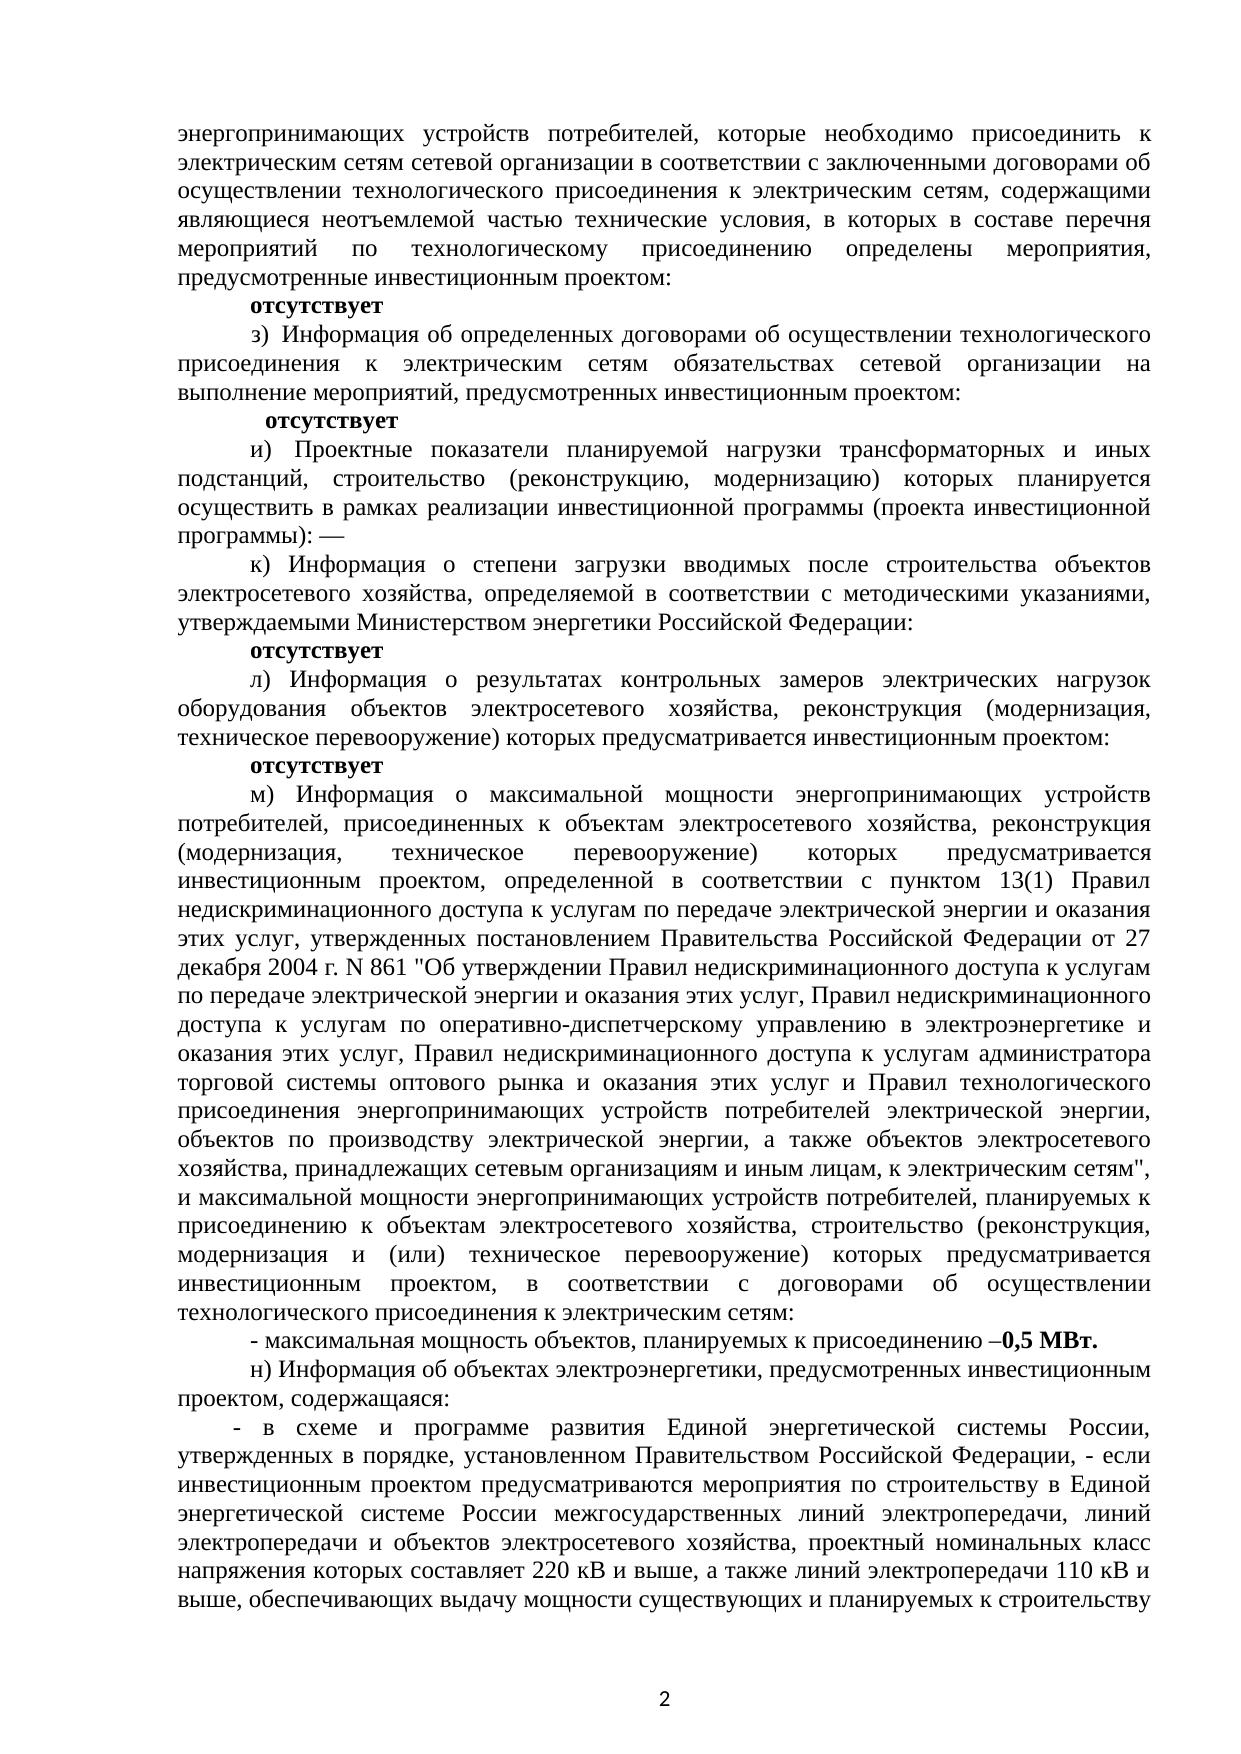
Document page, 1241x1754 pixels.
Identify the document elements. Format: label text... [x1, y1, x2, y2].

text к) Информация о степени загрузки вводимых после строительства объектов электросетевого хозяйства, определяемой в соответствии с методическими указаниями, утверждаемыми Министерством энергетики Российской Федерации: [177, 549, 1152, 636]
text з) Информация об определенных договорами об осуществлении технологического присоединения к электрическим сетям обязательствах сетевой организации на выполнение мероприятий, предусмотренных инвестиционным проектом: [177, 319, 1152, 406]
text отсутствует [177, 751, 1152, 779]
text л) Информация о результатах контрольных замеров электрических нагрузок оборудования объектов электросетевого хозяйства, реконструкция (модернизация, техническое перевооружение) которых предусматривается инвестиционным проектом: [177, 664, 1152, 751]
text отсутствует [265, 406, 1152, 434]
text и) Проектные показатели планируемой нагрузки трансформаторных и иных подстанций, строительство (реконструкцию, модернизацию) которых планируется осуществить в рамках реализации инвестиционной программы (проекта инвестиционной программы): — [177, 434, 1152, 549]
text отсутствует [177, 636, 1152, 664]
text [177, 118, 1152, 291]
text н) Информация об объектах электроэнергетики, предусмотренных инвестиционным проектом, содержащаяся: [177, 1354, 1152, 1412]
text м) Информация о максимальной мощности энергопринимающих устройств потребителей, присоединенных к объектам электросетевого хозяйства, реконструкция (модернизация, техническое перевооружение) которых предусматривается инвестиционным проектом, определенной в соответствии с пунктом 13(1) Правил недискриминационного доступа к услугам по передаче электрической энергии и оказания этих услуг, утвержденных постановлением Правительства Российской Федерации от 27 декабря 2004 г. N 861 "Об утверждении Правил недискриминационного доступа к услугам по передаче электрической энергии и оказания этих услуг, Правил недискриминационного доступа к услугам по оперативно-диспетчерскому управлению в электроэнергетике и оказания этих услуг, Правил недискриминационного доступа к услугам администратора торговой системы оптового рынка и оказания этих услуг и Правил технологического присоединения энергопринимающих устройств потребителей электрической энергии, объектов по производству электрической энергии, а также объектов электросетевого хозяйства, принадлежащих сетевым организациям и иным лицам, к электрическим сетям", и максимальной мощности энергопринимающих устройств потребителей, планируемых к присоединению к объектам электросетевого хозяйства, строительство (реконструкция, модернизация и (или) техническое перевооружение) которых предусматривается инвестиционным проектом, в соответствии с договорами об осуществлении технологического присоединения к электрическим сетям: [177, 779, 1152, 1326]
text отсутствует [250, 291, 1152, 319]
text - максимальная мощность объектов, планируемых к присоединению –0,5 МВт. [177, 1326, 1152, 1354]
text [177, 1412, 1152, 1613]
